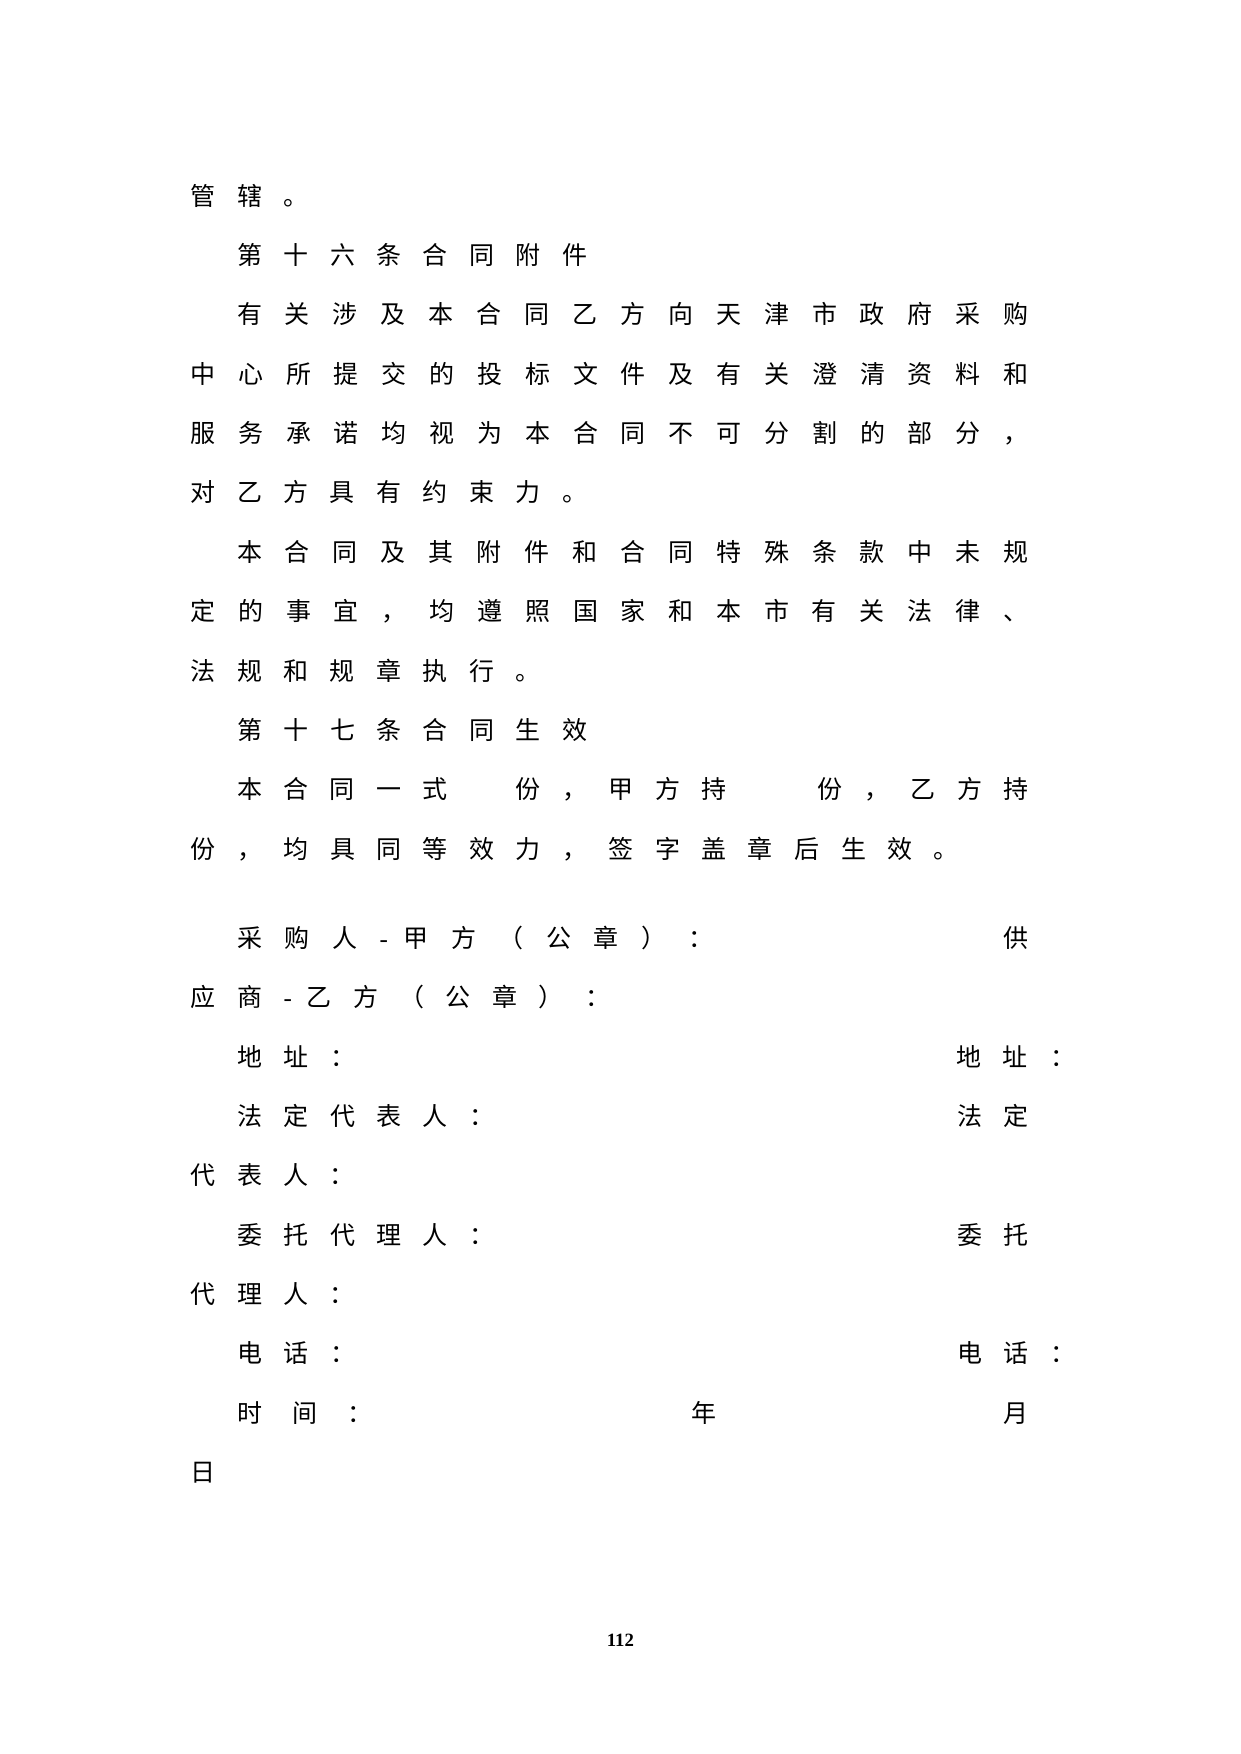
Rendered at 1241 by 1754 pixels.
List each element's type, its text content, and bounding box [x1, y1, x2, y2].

text 本合同及其附件和合同特殊条款中未规定的事宜，均遵照国家和本市有关法律、法规和规章执行。 [190, 521, 1050, 699]
text 第十七条合同生效 [190, 699, 1050, 758]
text 法定代表人： 法定代表人： [190, 1085, 1050, 1203]
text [190, 164, 1050, 224]
text 时间： 年 月 日 [190, 1382, 1050, 1500]
text 电话： 电话： [190, 1322, 1050, 1382]
text 第十六条合同附件 [190, 224, 1050, 283]
text 采购人-甲方（公章）： 供应商-乙方（公章）： [190, 907, 1050, 1025]
text 本合同一式 份，甲方持 份，乙方持 份，均具同等效力，签字盖章后生效。 [190, 758, 1050, 877]
text 委托代理人： 委托代理人： [190, 1203, 1050, 1322]
text 有关涉及本合同乙方向天津市政府采购中心所提交的投标文件及有关澄清资料和服务承诺均视为本合同不可分割的部分，对乙方具有约束力。 [190, 283, 1050, 521]
text 地址： 地址： [190, 1025, 1050, 1085]
